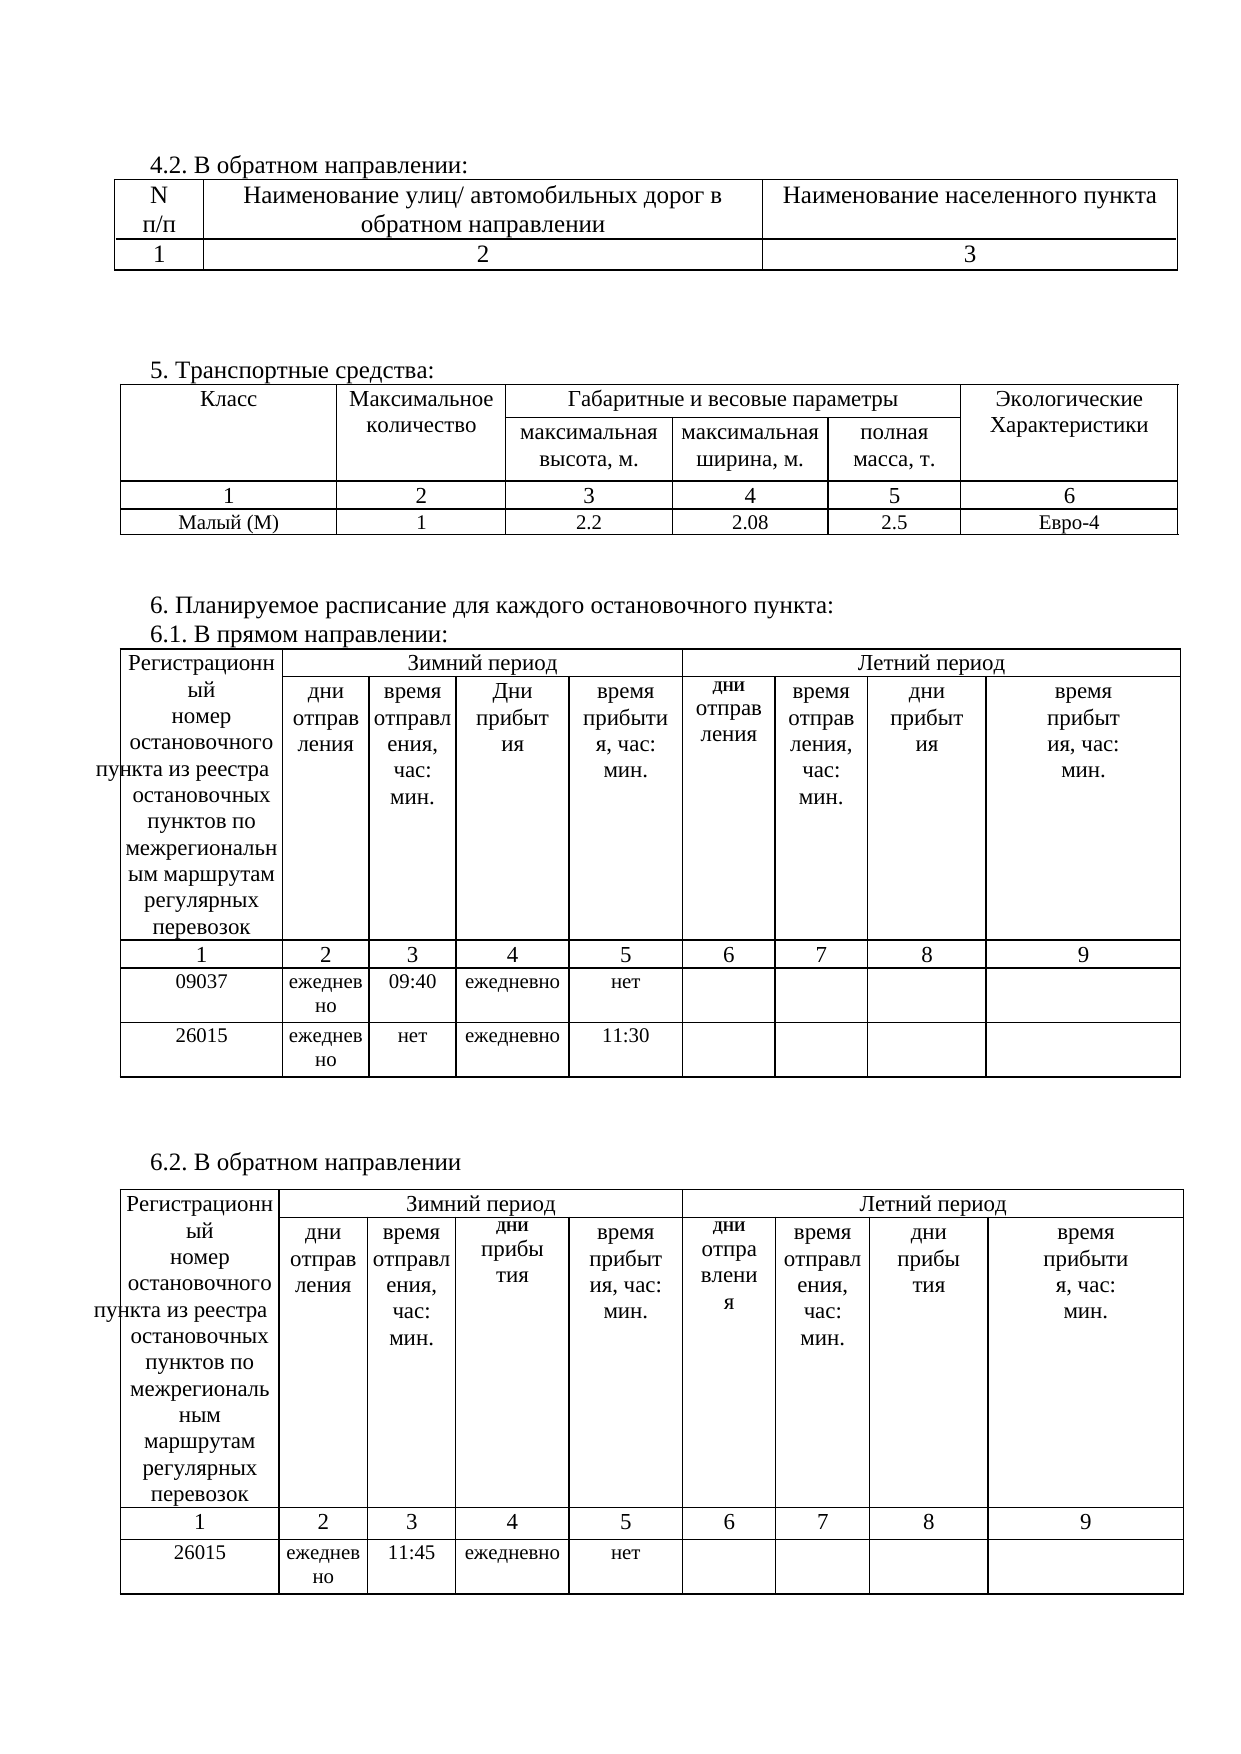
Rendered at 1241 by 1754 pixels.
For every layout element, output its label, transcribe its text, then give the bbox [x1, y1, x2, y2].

table_cell время отправл ения, час: мин. [368, 1218, 455, 1507]
table_cell время прибыти я, час: мин. [989, 1218, 1183, 1507]
table_cell 3 [368, 1508, 455, 1538]
table_cell 2.5 [829, 510, 960, 534]
table_cell 2.2 [506, 510, 672, 534]
table_cell время отправл ения, час: мин. [776, 1218, 869, 1507]
table_cell ежедневно [283, 969, 368, 1022]
table_cell 2 [280, 1508, 367, 1538]
table_cell максимальная высота, м. [506, 418, 672, 480]
table_cell ежедневно [457, 969, 568, 1022]
table_cell [683, 1540, 775, 1593]
table_cell 4 [457, 941, 568, 967]
table_cell ежедневно [283, 1023, 368, 1076]
table_cell дни отправ ления [283, 677, 368, 939]
table_cell 1 [121, 941, 282, 967]
table_cell 09037 [121, 969, 282, 1022]
table_header N п/п [115, 180, 203, 238]
table_cell дни прибыт ия [868, 677, 985, 939]
table_header Габаритные и весовые параметры [506, 385, 960, 417]
table_cell 7 [776, 941, 867, 967]
table_cell 2.08 [673, 510, 827, 534]
table_cell [683, 1023, 774, 1076]
table_cell время отправл ения, час: мин. [370, 677, 455, 939]
table_cell нет [370, 1023, 455, 1076]
table_cell 8 [870, 1508, 987, 1538]
table_cell 6 [683, 1508, 775, 1538]
table_header Наименование населенного пункта [763, 180, 1177, 238]
table_cell 7 [776, 1508, 869, 1538]
table_cell 2 [337, 482, 505, 508]
table_cell ежедневно [457, 1023, 568, 1076]
table_cell 3 [370, 941, 455, 967]
table_cell полная масса, т. [829, 418, 960, 480]
table_cell 11:45 [368, 1540, 455, 1593]
table_cell 6 [683, 941, 774, 967]
table_cell ДНИ отправ ления [683, 677, 774, 939]
table_cell дни прибы тия [870, 1218, 987, 1507]
table_cell 5 [570, 1508, 682, 1538]
table_header Регистрационный номер остановочного пункта из реестра остановочных пунктов по межрегиональным маршрутам регулярных перевозок [121, 650, 282, 939]
table_cell время прибыти я, час: мин. [570, 677, 682, 939]
table_cell ежедневно [280, 1540, 367, 1593]
table_header Экологические Характеристики [961, 385, 1177, 480]
table_cell [870, 1540, 987, 1593]
table_header Летний период [683, 1190, 1183, 1217]
table_cell 1 [121, 482, 336, 508]
table_cell Дни прибыт ия [457, 677, 568, 939]
table_cell 2 [283, 941, 368, 967]
table_cell 8 [868, 941, 985, 967]
table_cell [987, 969, 1180, 1022]
table_cell 1 [337, 510, 505, 534]
table_cell [776, 1540, 869, 1593]
table_cell максимальная ширина, м. [673, 418, 827, 480]
table_cell нет [570, 969, 682, 1022]
table_cell 3 [506, 482, 672, 508]
table_cell 1 [115, 239, 203, 269]
table_header Максимальное количество [337, 385, 505, 480]
table_cell ДНИ прибы тия [456, 1218, 568, 1507]
table_cell 26015 [121, 1540, 278, 1593]
table_cell 11:30 [570, 1023, 682, 1076]
table_cell Евро-4 [961, 510, 1177, 534]
table_cell нет [570, 1540, 682, 1593]
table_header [121, 1190, 278, 1507]
table_cell 1 [121, 1508, 278, 1538]
table_cell 26015 [121, 1023, 282, 1076]
table_cell [776, 969, 867, 1022]
table_cell 6 [961, 482, 1177, 508]
text 6.2. В обратном направлении [150, 1147, 1090, 1176]
table_header Класс [121, 385, 336, 480]
table_cell Малый (М) [121, 510, 336, 534]
table_cell дни отправ ления [280, 1218, 367, 1507]
table_header Зимний период [283, 650, 682, 676]
table_cell [868, 1023, 985, 1076]
table_cell 9 [987, 941, 1180, 967]
table_header Наименование улиц/ автомобильных дорог в обратном направлении [204, 180, 762, 238]
table_cell 3 [763, 238, 1177, 269]
table_cell 4 [456, 1508, 568, 1538]
table_cell 4 [673, 482, 827, 508]
table_cell [776, 1023, 867, 1076]
text 6. Планируемое расписание для каждого остановочного пункта: [150, 590, 1090, 619]
table_cell ДНИ отпра влени я [683, 1218, 775, 1507]
table_header Зимний период [280, 1190, 682, 1217]
table_cell [683, 969, 774, 1022]
table_cell ежедневно [456, 1540, 568, 1593]
table_cell время прибыт ия, час: мин. [570, 1218, 682, 1507]
text 5. Транспортные средства: [150, 355, 1090, 383]
table_cell 2 [204, 240, 762, 269]
table_cell [989, 1540, 1183, 1593]
table_header Летний период [683, 650, 1180, 676]
table_cell 5 [829, 482, 960, 508]
text 4.2. В обратном направлении: [150, 150, 1090, 179]
table_cell 9 [989, 1508, 1183, 1538]
text 6.1. В прямом направлении: [150, 619, 1090, 648]
table_cell время отправ ления, час: мин. [776, 677, 867, 939]
table_cell [987, 1023, 1180, 1076]
table_cell 09:40 [370, 969, 455, 1022]
table_cell [868, 969, 985, 1022]
table_cell время прибыт ия, час: мин. [987, 677, 1180, 939]
table_cell 5 [570, 941, 682, 967]
